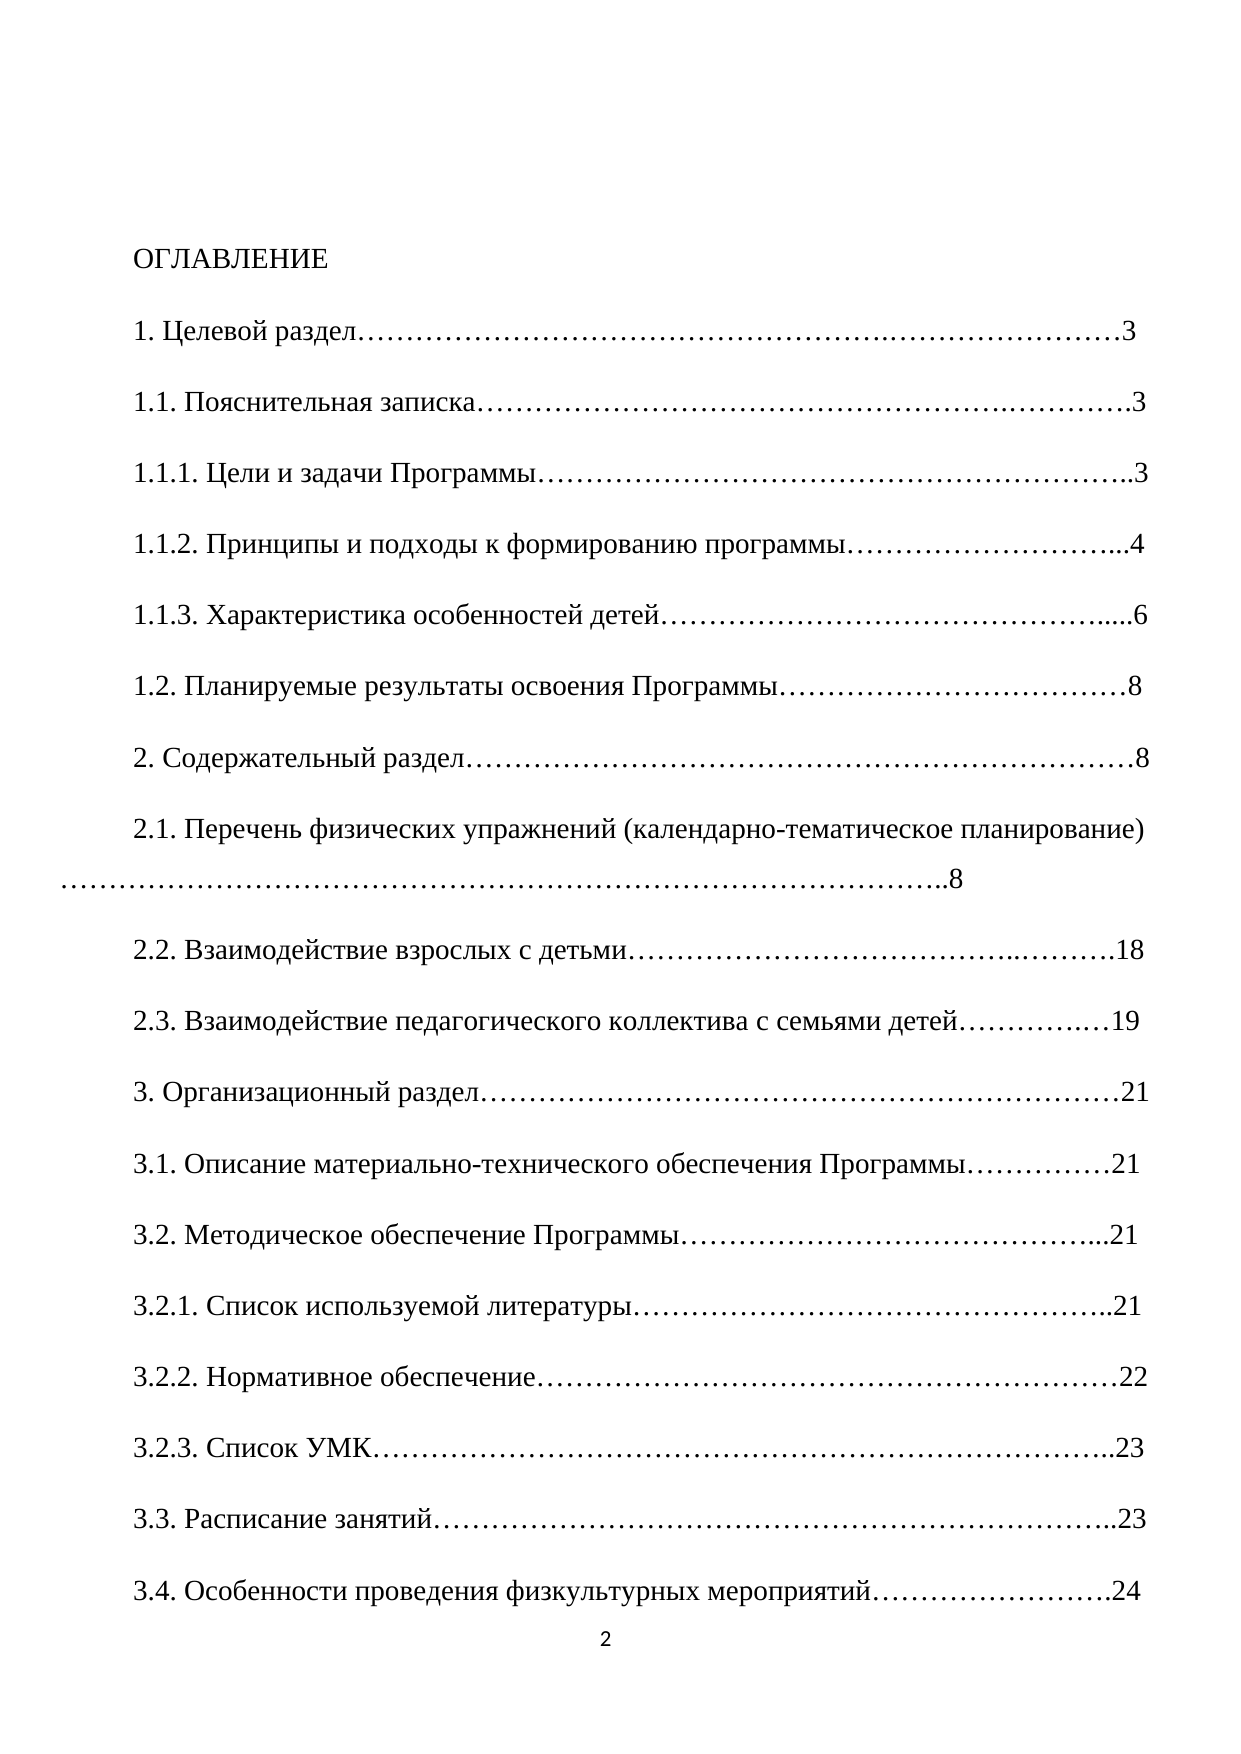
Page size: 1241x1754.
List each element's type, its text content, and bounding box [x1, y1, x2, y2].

text 3.2.3. Список УМК…………………………………………………………………..23 [59, 1430, 1152, 1464]
text 3.2.1. Список используемой литературы…………………………………………..21 [59, 1288, 1152, 1322]
text 3. Организационный раздел…………………………………………………………21 [59, 1074, 1152, 1108]
text ОГЛАВЛЕНИЕ [59, 242, 1152, 275]
text 2.1. Перечень физических упражнений (календарно-тематическое планирование)………………………………………………………………………………..8 [59, 811, 1152, 895]
text 1.1.1. Цели и задачи Программы……………………………………………………..3 [59, 455, 1152, 489]
text 3.1. Описание материально-технического обеспечения Программы……………21 [59, 1146, 1152, 1179]
text 1.2. Планируемые результаты освоения Программы………………………………8 [59, 668, 1152, 702]
text 1.1.3. Характеристика особенностей детей……………………………………….....6 [59, 597, 1152, 631]
text 2.3. Взаимодействие педагогического коллектива с семьями детей………….…19 [59, 1003, 1152, 1037]
text 3.2.2. Нормативное обеспечение……………………………………………………22 [59, 1359, 1152, 1393]
text 3.3. Расписание занятий……………………………………………………………..23 [59, 1501, 1152, 1535]
text 2.2. Взаимодействие взрослых с детьми…………………………………..……….18 [59, 932, 1152, 966]
text 3.4. Особенности проведения физкультурных мероприятий…………………….24 [59, 1573, 1152, 1606]
text 1.1.2. Принципы и подходы к формированию программы………………………...4 [59, 526, 1152, 560]
text 1.1. Пояснительная записка……………………………………………….………….3 [59, 384, 1152, 417]
text 2. Содержательный раздел……………………………………………………………8 [59, 740, 1152, 773]
text 1. Целевой раздел……………………………………………….……………………3 [59, 313, 1152, 346]
text 3.2. Методическое обеспечение Программы……………………………………...21 [59, 1217, 1152, 1250]
